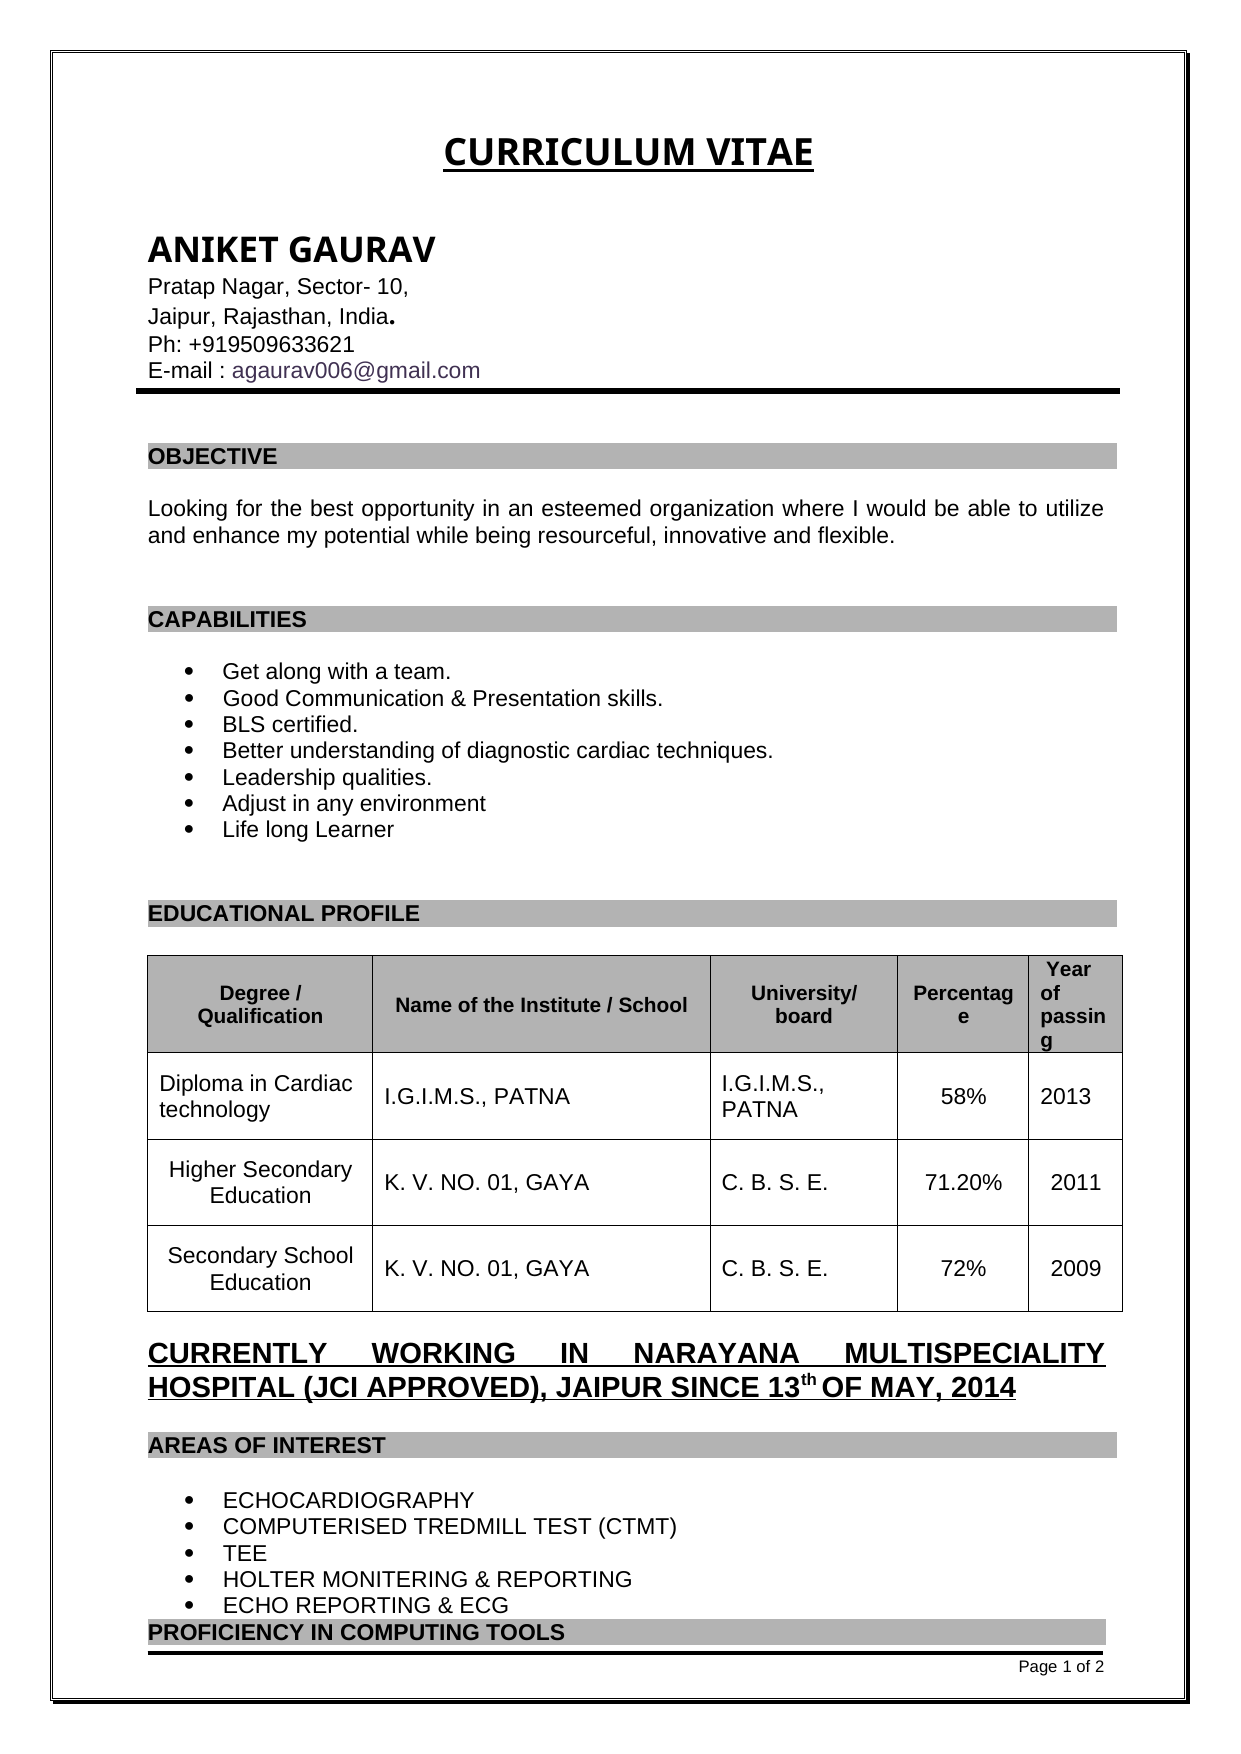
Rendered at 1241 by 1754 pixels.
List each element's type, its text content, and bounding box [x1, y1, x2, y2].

list HOLTER MONITERING & REPORTING [185, 1566, 1106, 1592]
table_header Percentage [898, 956, 1028, 1052]
table_cell K. V. NO. 01, GAYA [373, 1226, 710, 1311]
table_header Year of passing [1029, 956, 1122, 1052]
list Good Communication & Presentation skills. [185, 685, 1106, 711]
table_cell I.G.I.M.S., PATNA [373, 1053, 710, 1138]
list Adjust in any environment [185, 790, 1106, 816]
list ECHO REPORTING & ECG [185, 1592, 1106, 1619]
text CURRENTLY WORKING IN NARAYANA MULTISPECIALITY HOSPITAL (JCI APPROVED), JAIPUR SINCE 13th OF MAY, 2014 [148, 1336, 1106, 1365]
table_cell C. B. S. E. [711, 1226, 897, 1311]
table_cell Diploma in Cardiac technology [148, 1053, 372, 1138]
text PROFICIENCY IN COMPUTING TOOLS [148, 1619, 1106, 1645]
table_cell I.G.I.M.S., PATNA [711, 1053, 897, 1138]
table_cell Secondary School Education [148, 1226, 372, 1311]
list BLS certified. [185, 711, 1106, 737]
list Leadership qualities. [185, 764, 1106, 790]
table_cell 2011 [1029, 1140, 1122, 1225]
table_cell 2013 [1029, 1053, 1122, 1138]
list Get along with a team. [185, 658, 1106, 685]
text Looking for the best opportunity in an esteemed organization where I would be able to utilize and enhance my potential while being resourceful, innovative and flexible. [148, 495, 1106, 548]
table_cell K. V. NO. 01, GAYA [373, 1140, 710, 1225]
table_header Degree / Qualification [148, 956, 372, 1052]
list ECHOCARDIOGRAPHY [185, 1487, 1106, 1513]
table_cell 71.20% [898, 1140, 1028, 1225]
list TEE [185, 1540, 1106, 1566]
table_cell 72% [898, 1226, 1028, 1311]
table_cell 58% [898, 1053, 1028, 1138]
table_cell C. B. S. E. [711, 1140, 897, 1225]
table_header CURRICULUM VITAE ANIKET GAURAV Pratap Nagar, Sector- 10, Jaipur, Rajasthan, India. Ph: +919509633621 E-mail : agaurav006@gmail.com [136, 126, 1120, 388]
table_header University/ board [711, 956, 897, 1052]
table_cell 2009 [1029, 1226, 1122, 1311]
text EDUCATIONAL PROFILE [148, 900, 1117, 927]
list Life long Learner [185, 816, 1106, 843]
text CURRENTLY WORKING IN NARAYANA MULTISPECIALITY HOSPITAL (JCI APPROVED), JAIPUR SINCE 13th OF MAY, 2014 [148, 1367, 1106, 1403]
table_cell Higher Secondary Education [148, 1140, 372, 1225]
list Better understanding of diagnostic cardiac techniques. [185, 737, 1106, 764]
text OBJECTIVE [148, 443, 1117, 469]
list COMPUTERISED TREDMILL TEST (CTMT) [185, 1513, 1106, 1540]
text CAPABILITIES [148, 606, 1117, 632]
text AREAS OF INTEREST [148, 1432, 1117, 1458]
table_header Name of the Institute / School [373, 956, 710, 1052]
